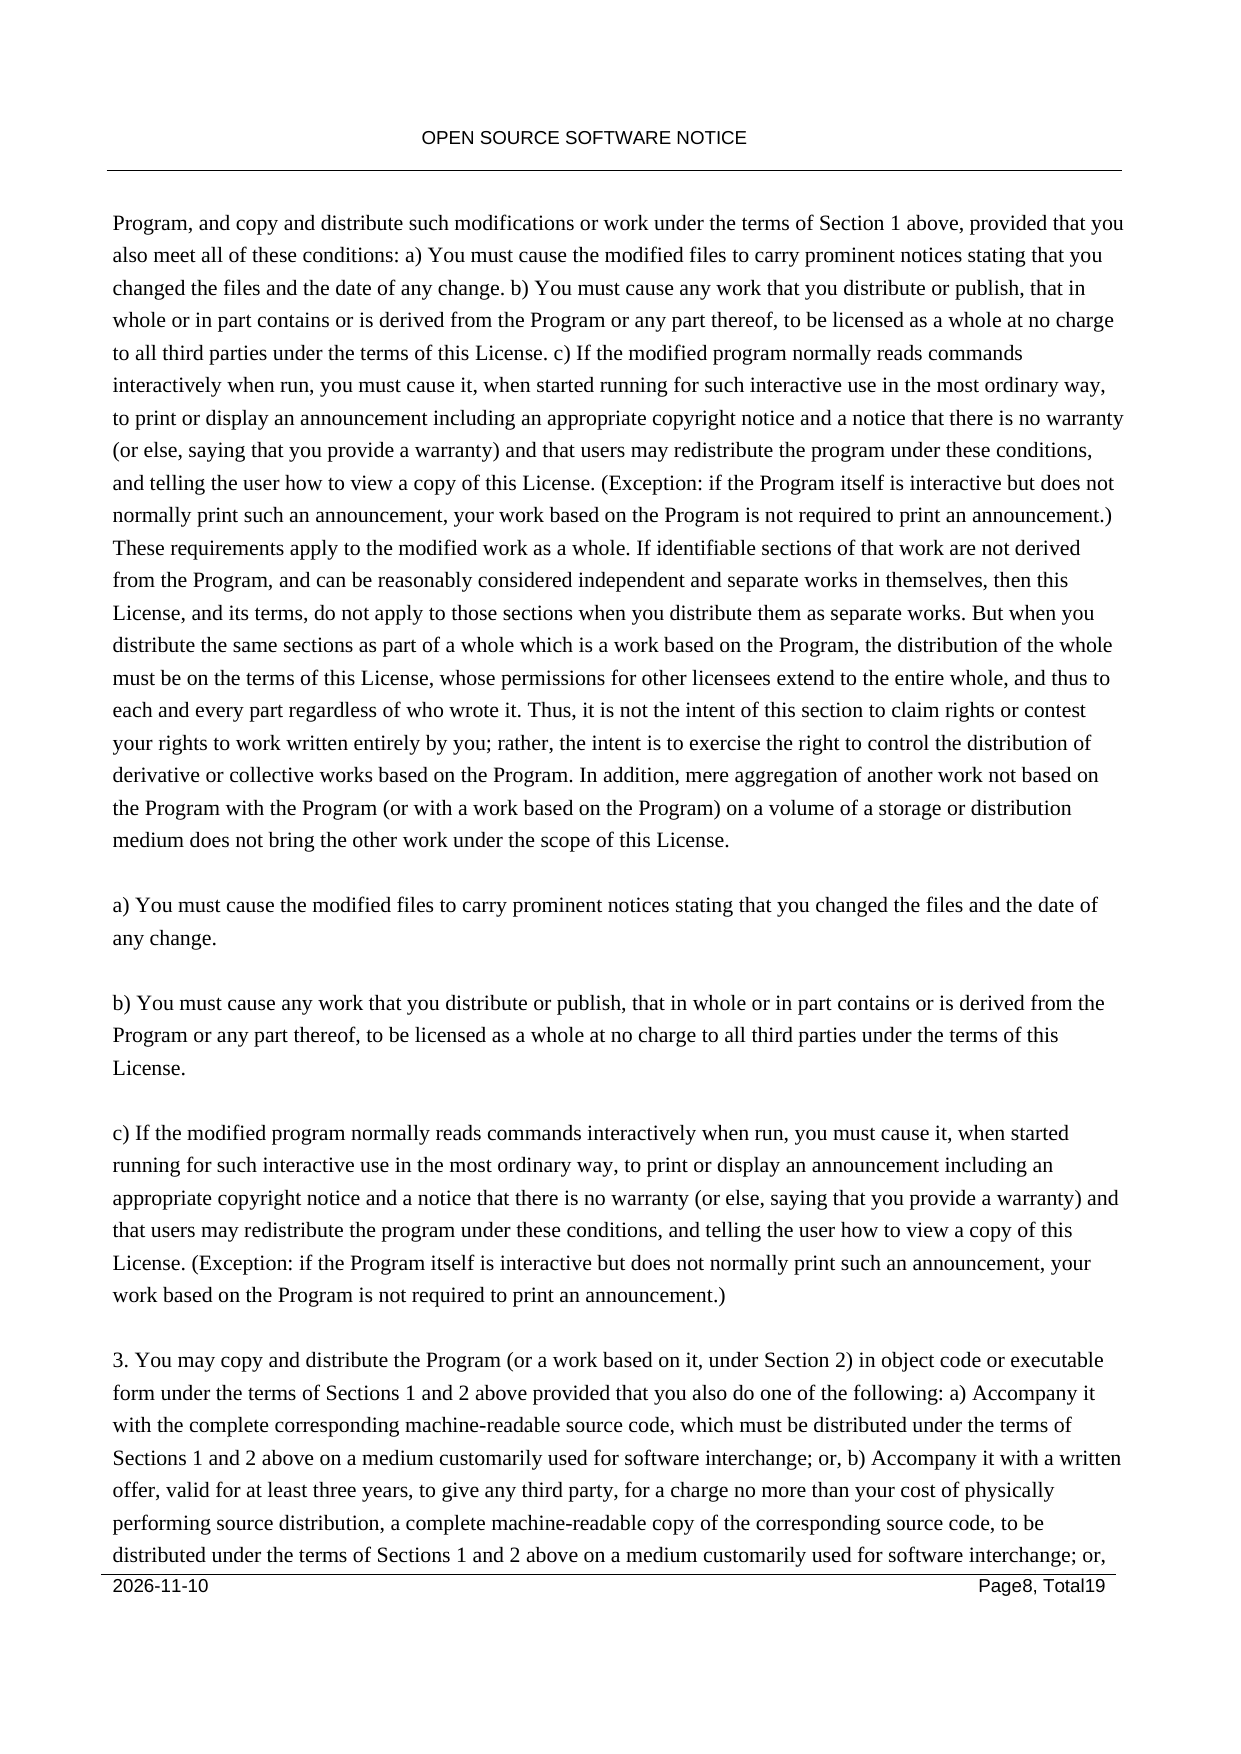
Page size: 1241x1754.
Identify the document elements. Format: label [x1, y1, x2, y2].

text [112, 206, 1128, 1571]
